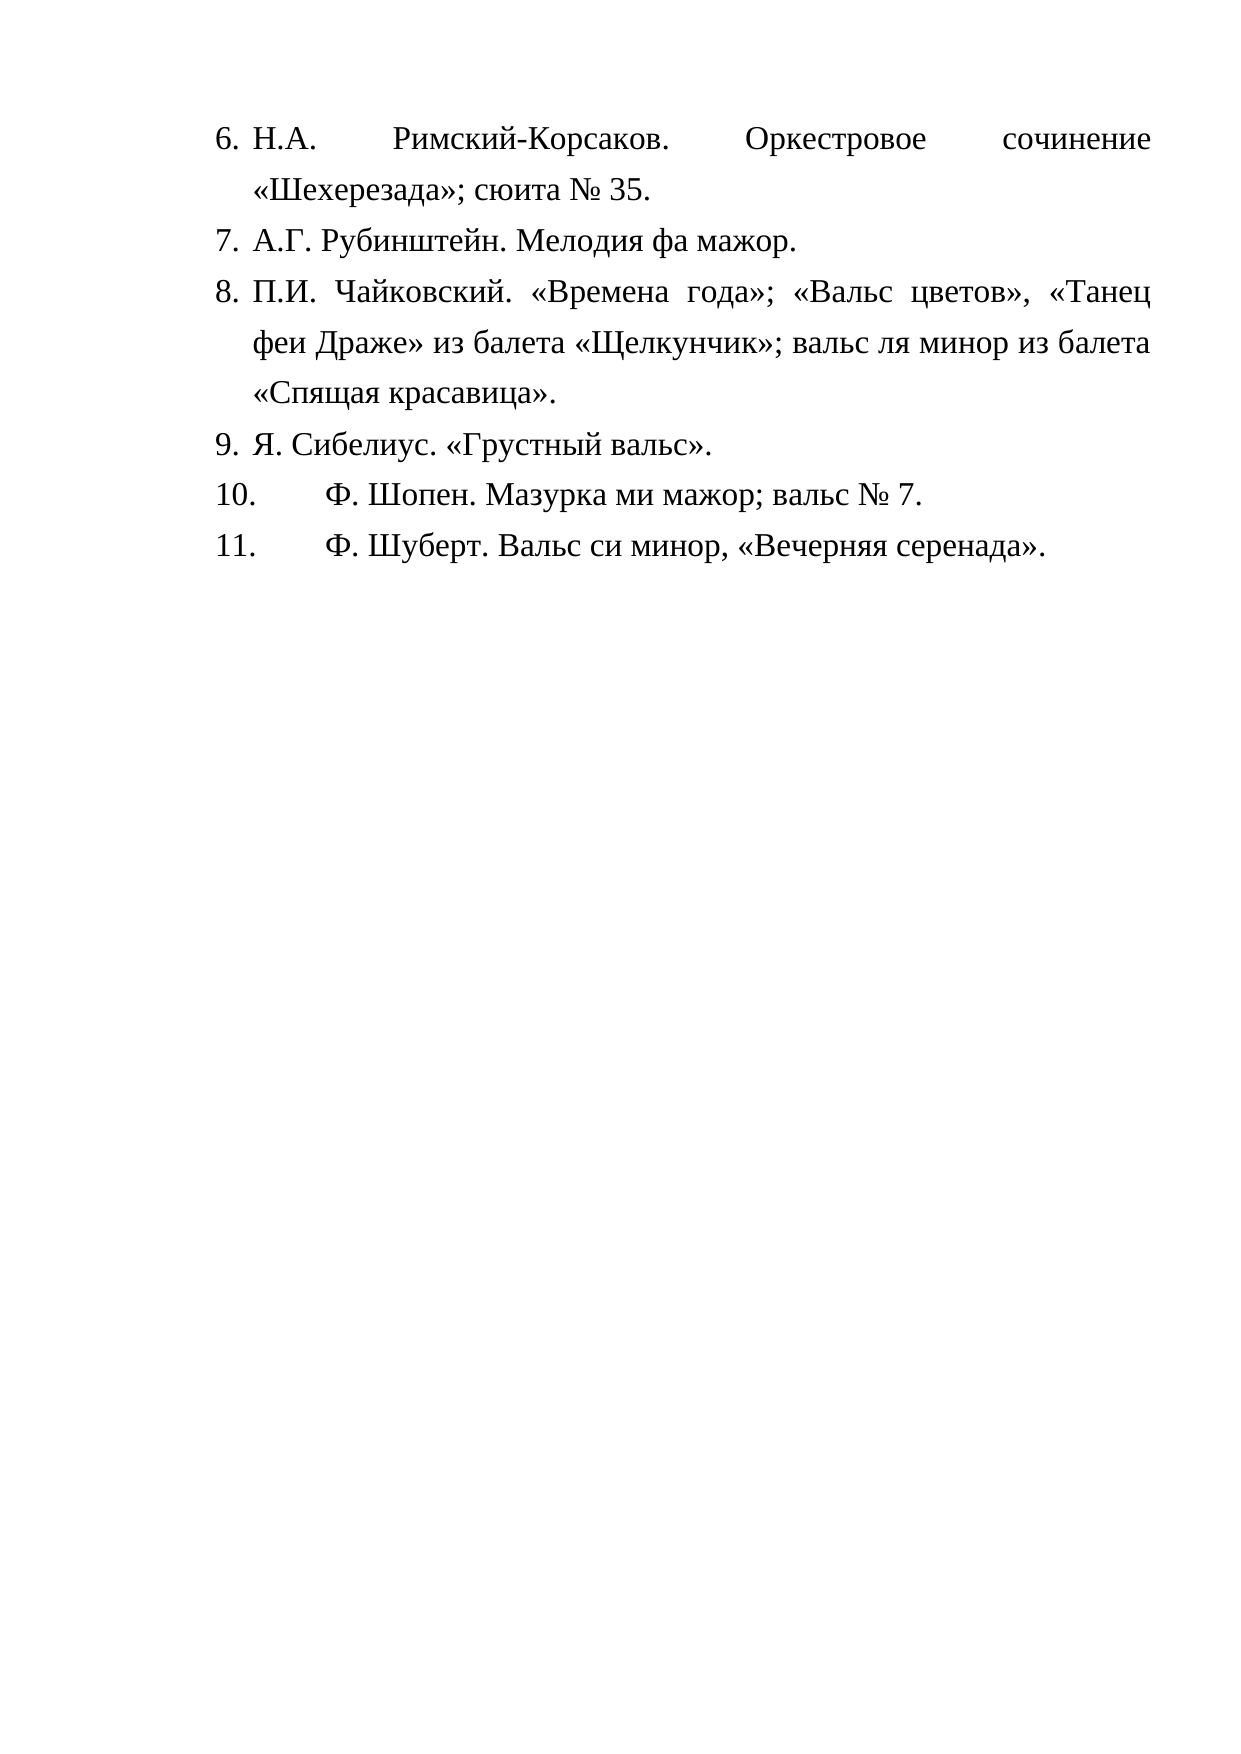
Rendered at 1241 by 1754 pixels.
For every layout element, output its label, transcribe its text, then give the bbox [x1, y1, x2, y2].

list Ф. Шопен. Мазурка ми мажор; вальс № 7. [215, 475, 1152, 513]
list А.Г. Рубинштейн. Мелодия фа мажор. [215, 220, 1152, 258]
list Я. Сибелиус. «Грустный вальс». [215, 424, 1152, 462]
list Н.А. Римский-Корсаков. Оркестровое сочинение «Шехерезада»; сюита № 35. [215, 118, 1152, 207]
list Ф. Шуберт. Вальс си минор, «Вечерняя серенада». [215, 526, 1152, 564]
list П.И. Чайковский. «Времена года»; «Вальс цветов», «Танец феи Драже» из балета «Щелкунчик»; вальс ля минор из балета «Спящая красавица». [215, 271, 1152, 411]
